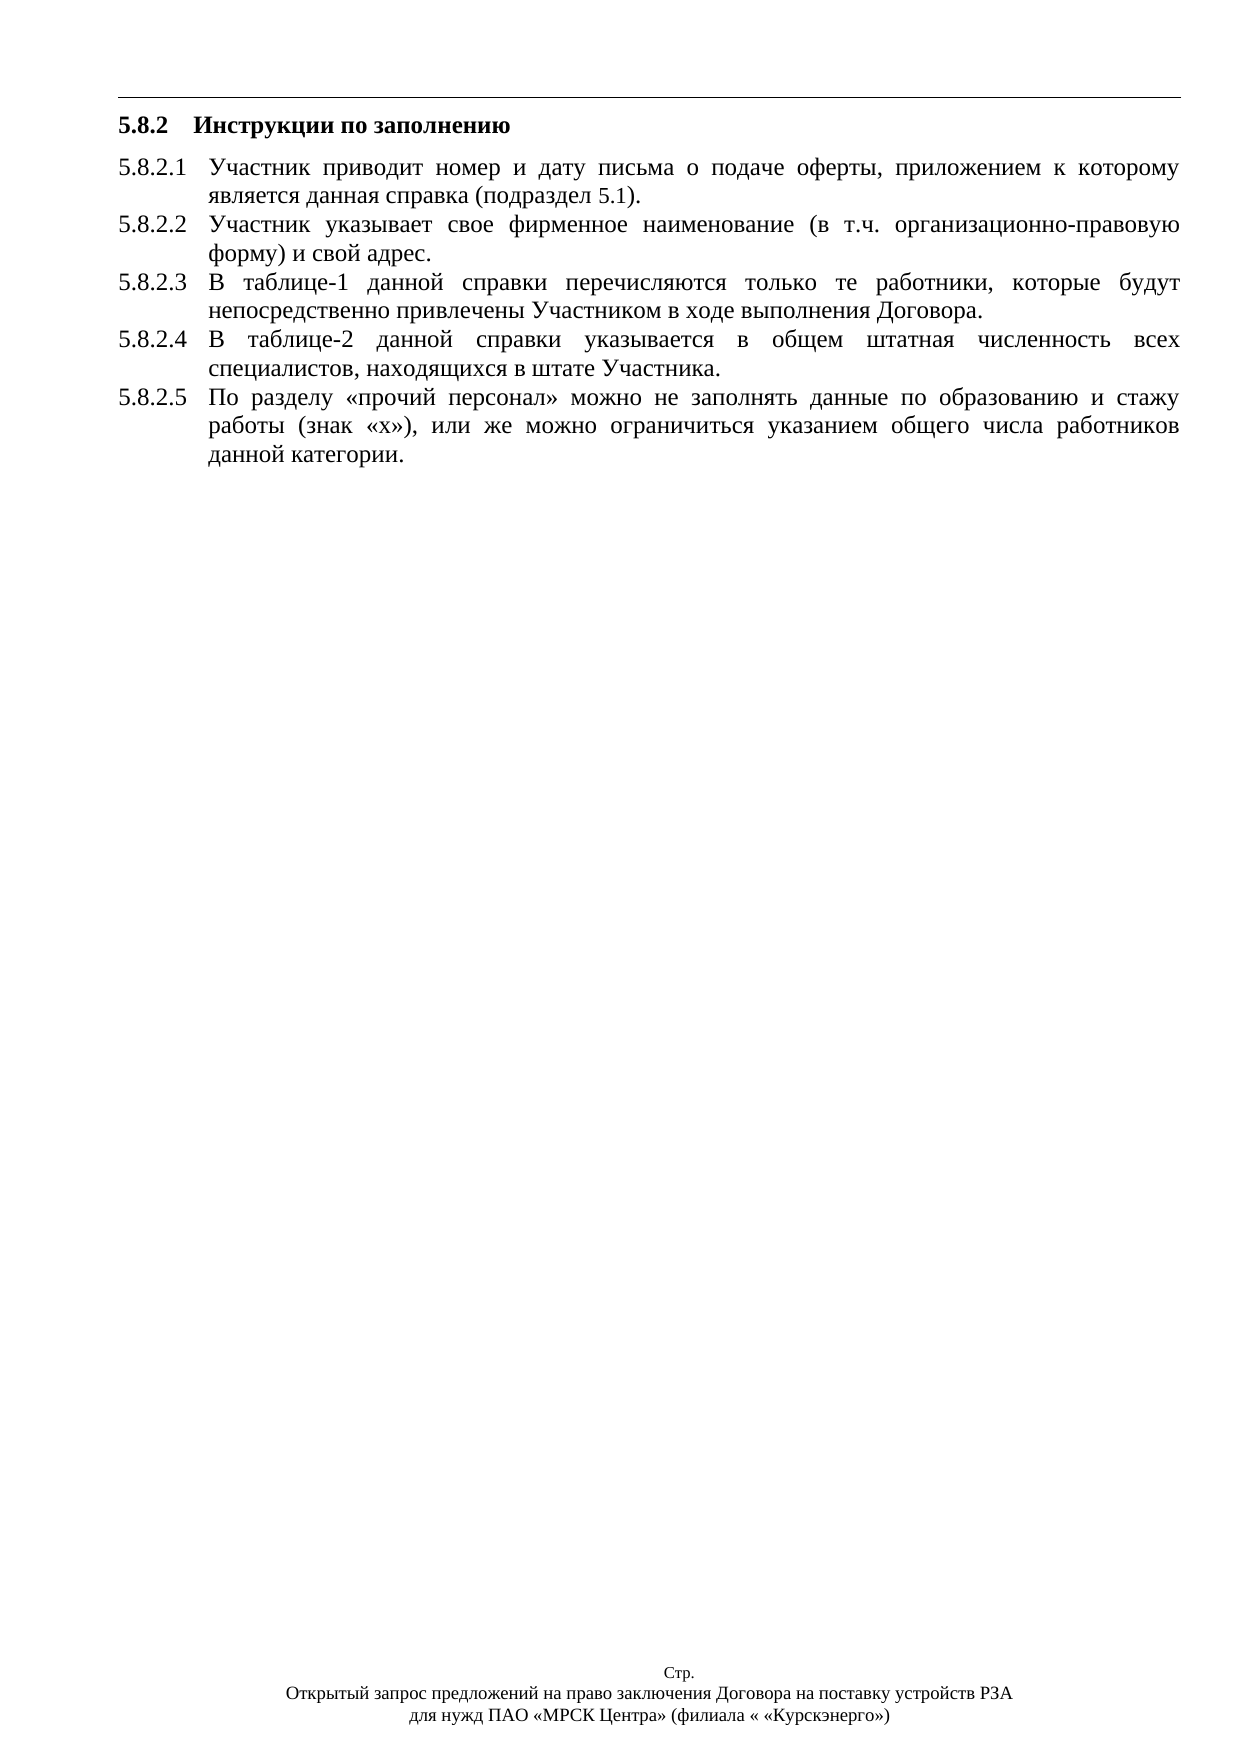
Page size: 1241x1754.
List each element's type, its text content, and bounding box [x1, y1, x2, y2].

list Участник указывает свое фирменное наименование (в т.ч. организационно-правовую форму) и свой адрес. [118, 209, 1181, 267]
list В таблице-2 данной справки указывается в общем штатная численность всех специалистов, находящихся в штате Участника. [118, 324, 1181, 382]
subtitle Инструкции по заполнению [118, 111, 1181, 139]
list По разделу «прочий персонал» можно не заполнять данные по образованию и стажу работы (знак «х»), или же можно ограничиться указанием общего числа работников данной категории. [118, 382, 1181, 468]
list В таблице-1 данной справки перечисляются только те работники, которые будут непосредственно привлечены Участником в ходе выполнения Договора. [118, 267, 1181, 324]
list Участник приводит номер и дату письма о подаче оферты, приложением к которому является данная справка (подраздел 5.1). [118, 152, 1181, 209]
